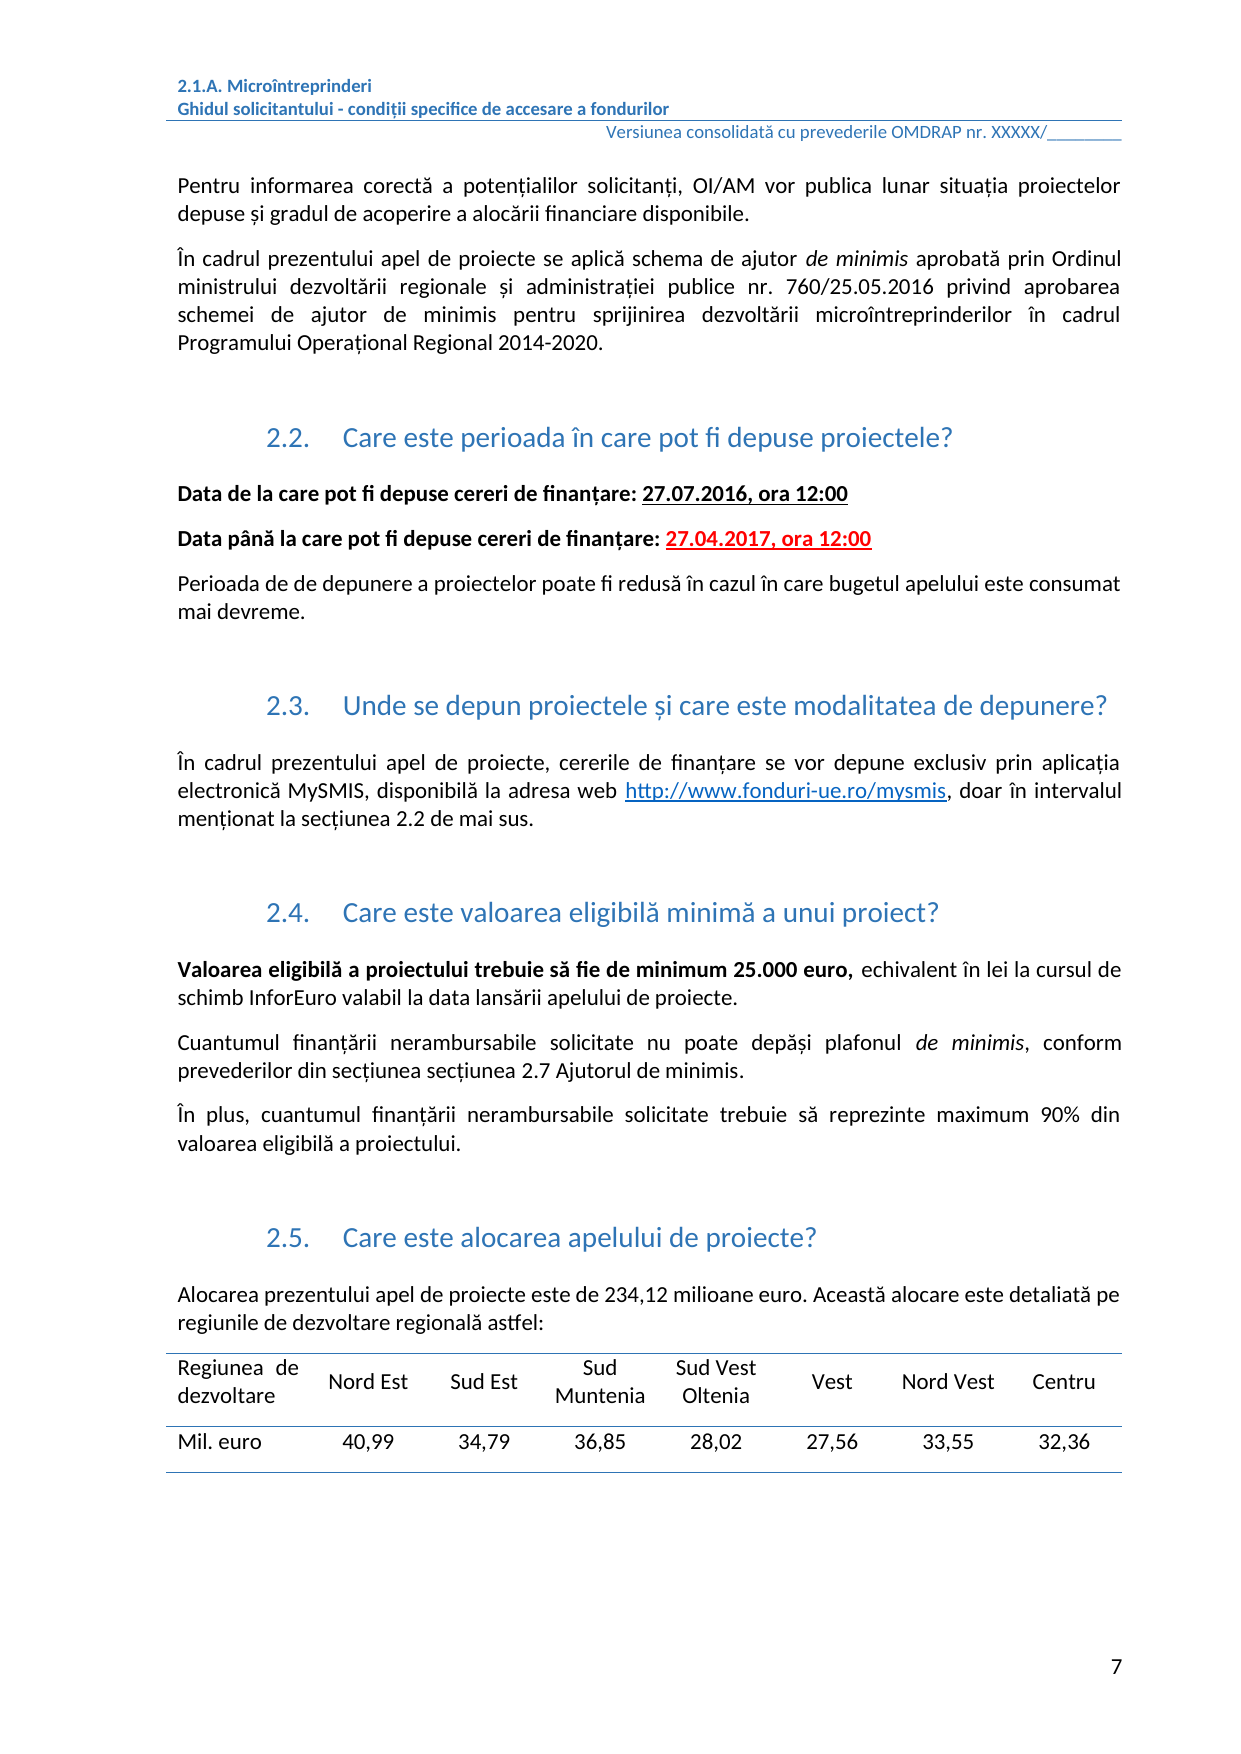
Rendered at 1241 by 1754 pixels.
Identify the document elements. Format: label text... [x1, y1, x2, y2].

subtitle Care este alocarea apelului de proiecte? [266, 1219, 1122, 1255]
table_header Sud Muntenia [542, 1354, 658, 1426]
table_header Regiunea de dezvoltare [166, 1354, 310, 1426]
table_cell Mil. euro [166, 1427, 310, 1472]
table_cell 32,36 [1006, 1427, 1122, 1472]
text În cadrul prezentului apel de proiecte se aplică schema de ajutor de minimis aprobată prin Ordinul ministrului dezvoltării regionale și administrației publice nr. 760/25.05.2016 privind aprobarea schemei de ajutor de minimis pentru sprijinirea dezvoltării microîntreprinderilor în cadrul Programului Operațional Regional 2014-2020. [177, 244, 1122, 356]
table_header Centru [1006, 1354, 1122, 1426]
table_cell 33,55 [890, 1427, 1006, 1472]
subtitle Care este valoarea eligibilă minimă a unui proiect? [266, 894, 1122, 930]
text Cuantumul finanțării nerambursabile solicitate nu poate depăși plafonul de minimis, conform prevederilor din secțiunea secțiunea 2.7 Ajutorul de minimis. [177, 1028, 1122, 1084]
table_header Sud Est [426, 1354, 542, 1426]
subtitle Unde se depun proiectele și care este modalitatea de depunere? [266, 687, 1122, 723]
table_cell 34,79 [426, 1427, 542, 1472]
text Data de la care pot fi depuse cereri de finanțare: 27.07.2016, ora 12:00 [177, 479, 1122, 507]
table_cell 40,99 [310, 1427, 426, 1472]
subtitle Care este perioada în care pot fi depuse proiectele? [266, 419, 1122, 454]
table_header Nord Vest [890, 1354, 1006, 1426]
text Data până la care pot fi depuse cereri de finanțare: 27.04.2017, ora 12:00 [177, 524, 1122, 552]
text Alocarea prezentului apel de proiecte este de 234,12 milioane euro. Această alocare este detaliată pe regiunile de dezvoltare regională astfel: [177, 1280, 1122, 1336]
table_header Vest [774, 1354, 890, 1426]
text Valoarea eligibilă a proiectului trebuie să fie de minimum 25.000 euro, echivalent în lei la cursul de schimb InforEuro valabil la data lansării apelului de proiecte. [177, 955, 1122, 1011]
text În cadrul prezentului apel de proiecte, cererile de finanțare se vor depune exclusiv prin aplicația electronică MySMIS, disponibilă la adresa web http://www.fonduri-ue.ro/mysmis, doar în intervalul menționat la secțiunea 2.2 de mai sus. [177, 748, 1122, 832]
table_cell 28,02 [658, 1427, 774, 1472]
table_header Sud Vest Oltenia [658, 1354, 774, 1426]
table_header Nord Est [310, 1354, 426, 1426]
table_cell 27,56 [774, 1427, 890, 1472]
text În plus, cuantumul finanțării nerambursabile solicitate trebuie să reprezinte maximum 90% din valoarea eligibilă a proiectului. [177, 1101, 1122, 1157]
text Pentru informarea corectă a potențialilor solicitanți, OI/AM vor publica lunar situația proiectelor depuse și gradul de acoperire a alocării financiare disponibile. [177, 172, 1122, 228]
table_cell 36,85 [542, 1427, 658, 1472]
text Perioada de de depunere a proiectelor poate fi redusă în cazul în care bugetul apelului este consumat mai devreme. [177, 569, 1122, 625]
